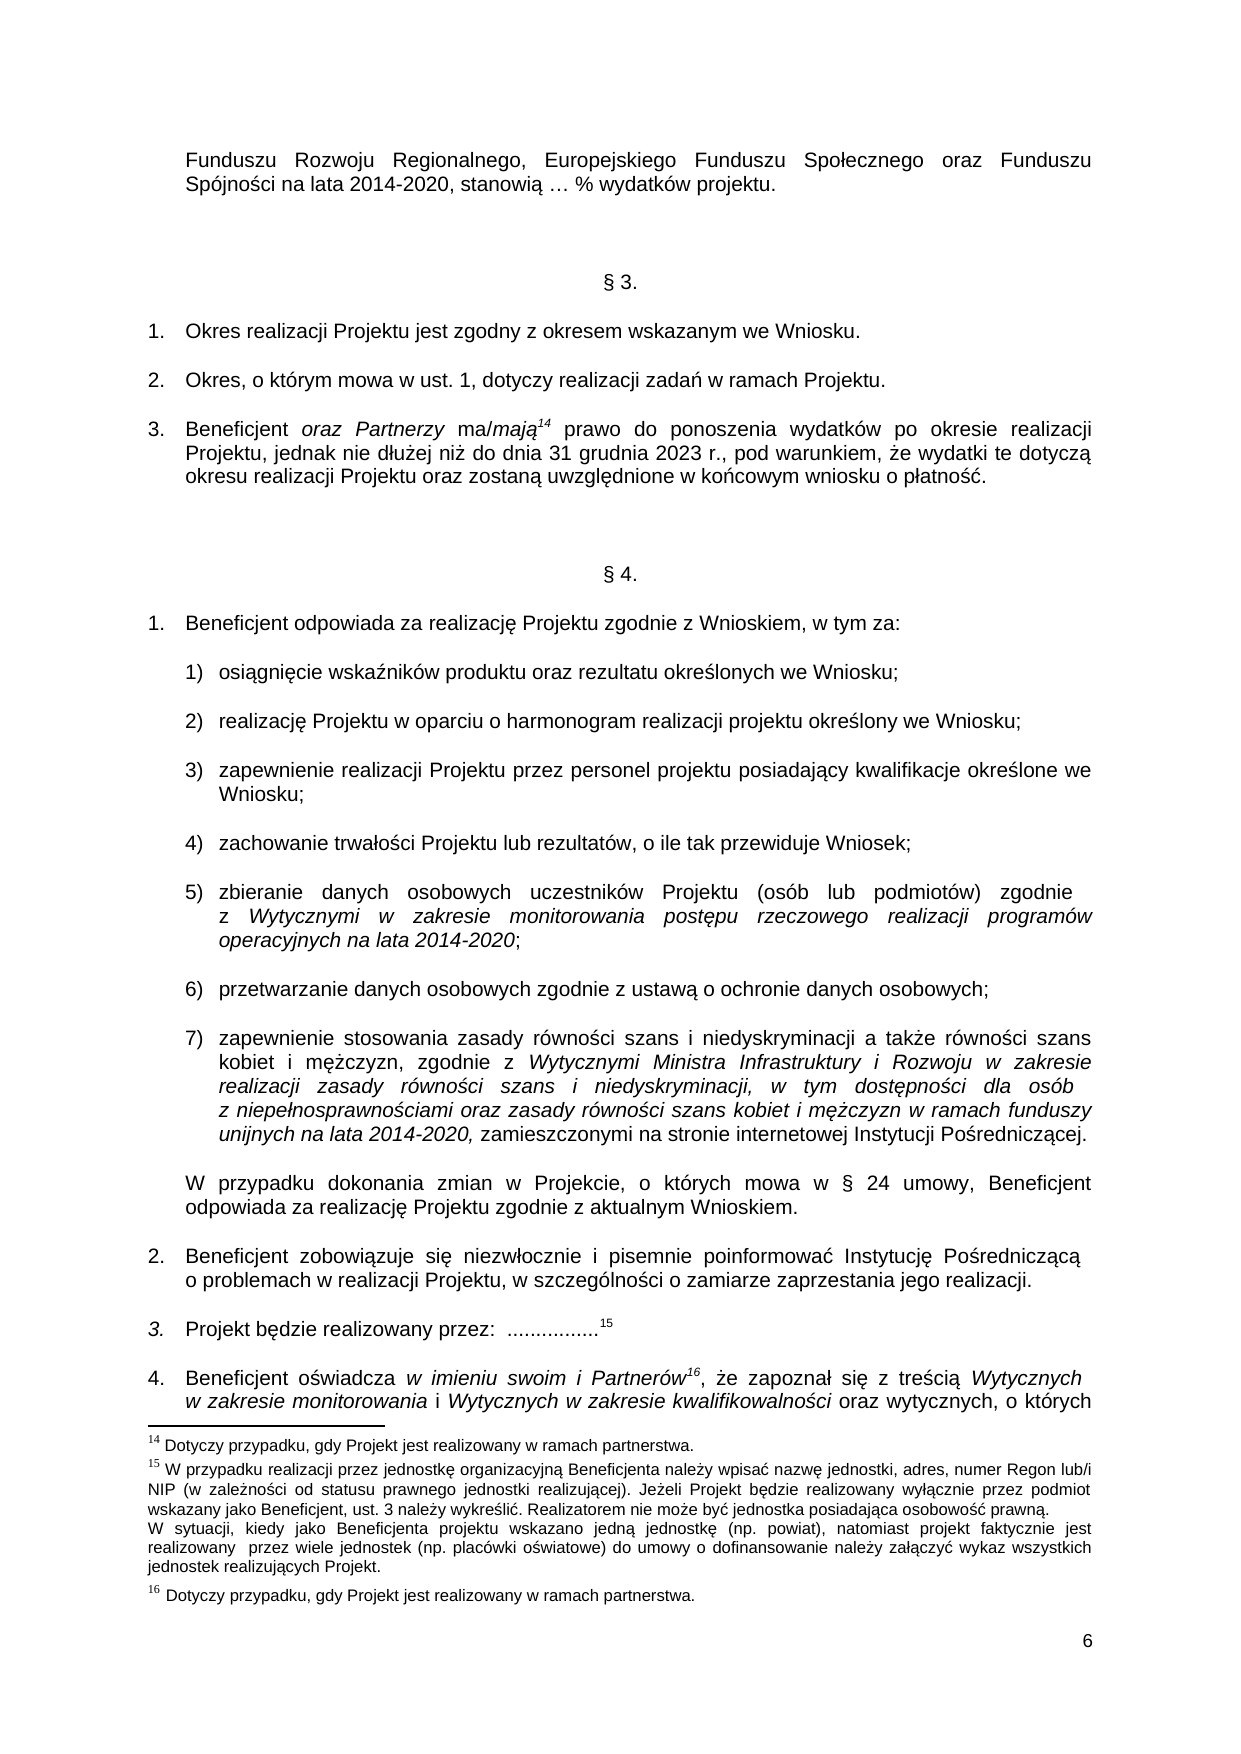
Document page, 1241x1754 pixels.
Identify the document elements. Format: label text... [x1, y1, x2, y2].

text W przypadku dokonania zmian w Projekcie, o których mowa w § 24 umowy, Beneficjent odpowiada za realizację Projektu zgodnie z aktualnym Wnioskiem. [185, 1171, 1092, 1218]
list Beneficjent oraz Partnerzy ma/mają prawo do ponoszenia wydatków po okresie realizacji Projektu, jednak nie dłużej niż do dnia 31 grudnia 2023 r., pod warunkiem, że wydatki te dotyczą okresu realizacji Projektu oraz zostaną uwzględnione w końcowym wniosku o płatność. [148, 416, 1092, 488]
text § 3. [148, 269, 1092, 293]
text § 4. [148, 562, 1092, 586]
list Beneficjent odpowiada za realizację Projektu zgodnie z Wnioskiem, w tym za: [148, 611, 1092, 635]
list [148, 148, 1092, 196]
list realizację Projektu w oparciu o harmonogram realizacji projektu określony we Wniosku; [185, 709, 1092, 733]
list osiągnięcie wskaźników produktu oraz rezultatu określonych we Wniosku; [185, 660, 1092, 684]
list zbieranie danych osobowych uczestników Projektu (osób lub podmiotów) zgodnie z Wytycznymi w zakresie monitorowania postępu rzeczowego realizacji programów operacyjnych na lata 2014-2020; [185, 880, 1092, 952]
list Okres, o którym mowa w ust. 1, dotyczy realizacji zadań w ramach Projektu. [148, 367, 1092, 391]
list Beneficjent zobowiązuje się niezwłocznie i pisemnie poinformować Instytucję Pośredniczącą o problemach w realizacji Projektu, w szczególności o zamiarze zaprzestania jego realizacji. [148, 1243, 1092, 1291]
list zapewnienie stosowania zasady równości szans i niedyskryminacji a także równości szans kobiet i mężczyzn, zgodnie z Wytycznymi Ministra Infrastruktury i Rozwoju w zakresie realizacji zasady równości szans i niedyskryminacji, w tym dostępności dla osób z niepełnosprawnościami oraz zasady równości szans kobiet i mężczyzn w ramach funduszy unijnych na lata 2014-2020, zamieszczonymi na stronie internetowej Instytucji Pośredniczącej. [185, 1026, 1092, 1146]
list Projekt będzie realizowany przez: ................ [148, 1316, 1092, 1340]
list Okres realizacji Projektu jest zgodny z okresem wskazanym we Wniosku. [148, 318, 1092, 342]
list zapewnienie realizacji Projektu przez personel projektu posiadający kwalifikacje określone we Wniosku; [185, 758, 1092, 806]
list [148, 1365, 1092, 1413]
list przetwarzanie danych osobowych zgodnie z ustawą o ochronie danych osobowych; [185, 977, 1092, 1001]
list zachowanie trwałości Projektu lub rezultatów, o ile tak przewiduje Wniosek; [185, 831, 1092, 855]
